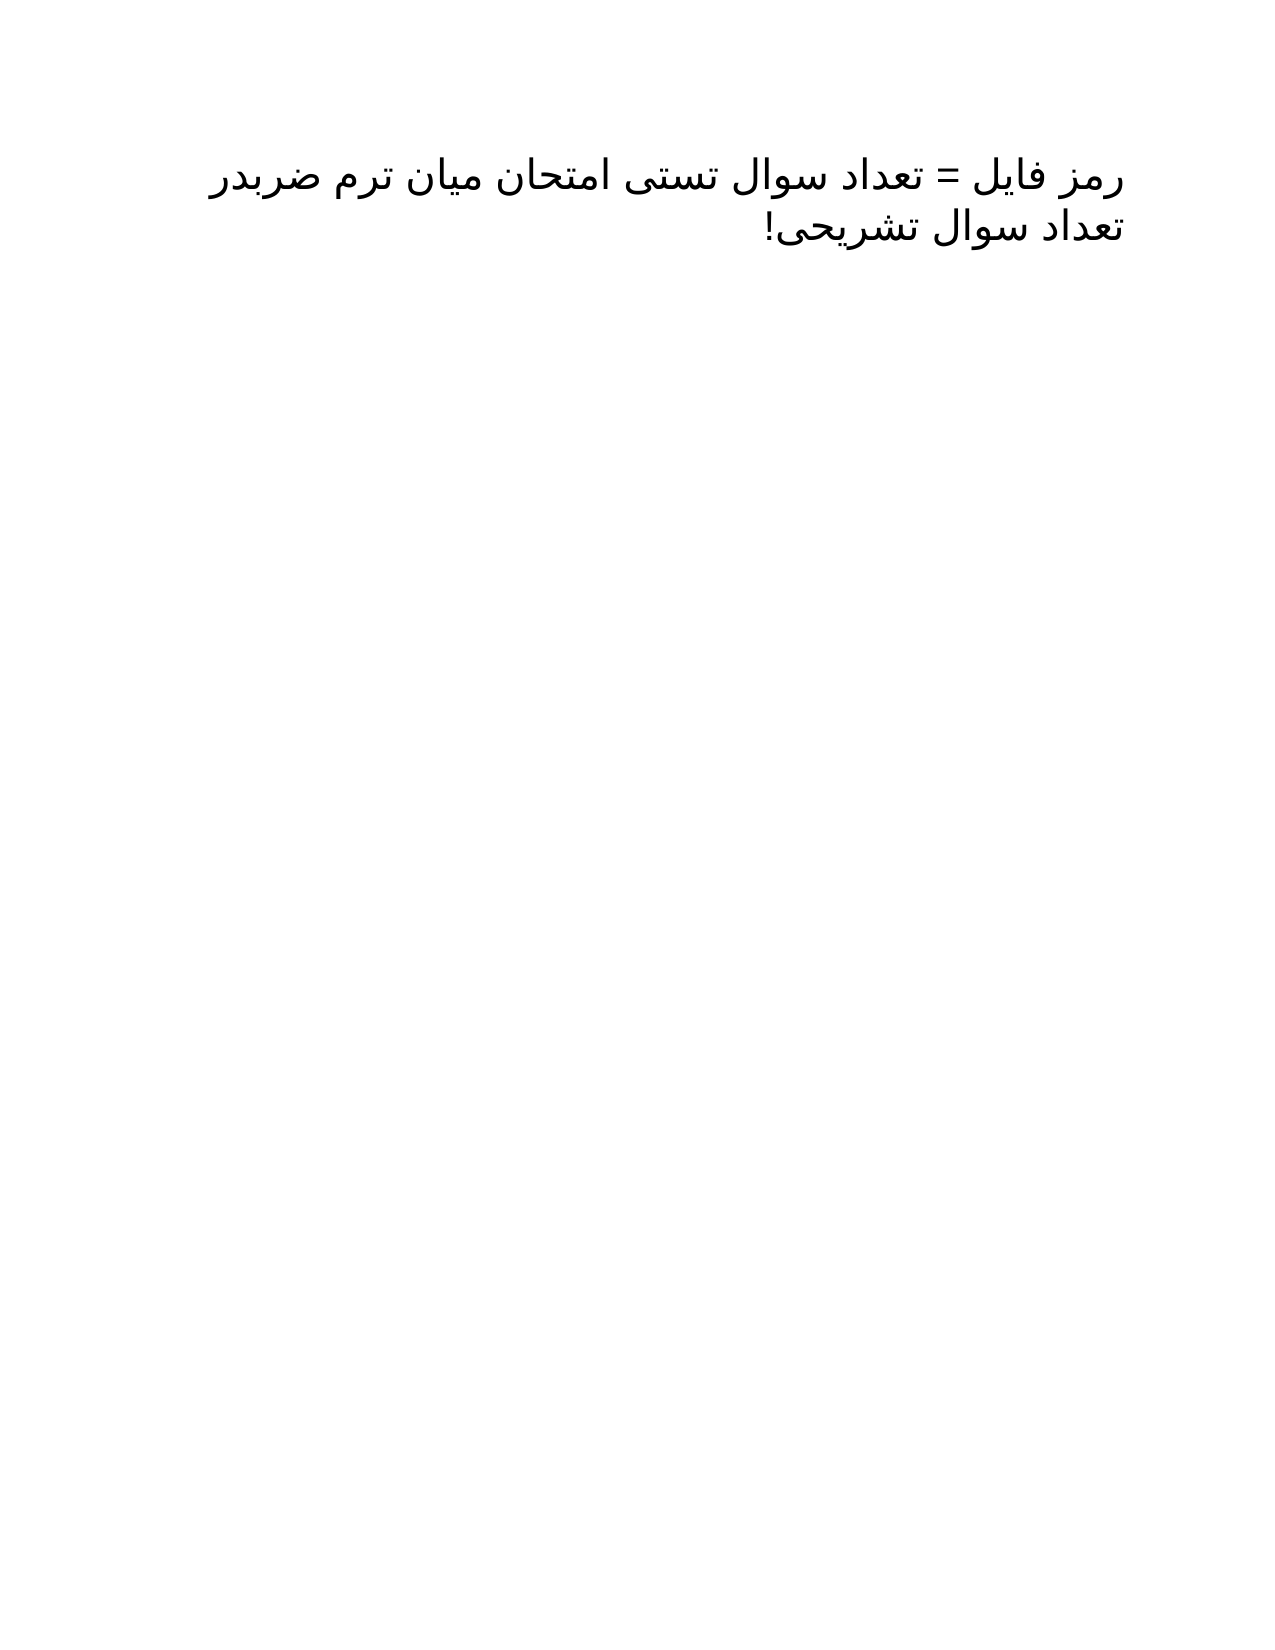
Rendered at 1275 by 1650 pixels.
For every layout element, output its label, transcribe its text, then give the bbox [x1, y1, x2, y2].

text رمز فایل = تعداد سوال تستی امتحان میان ترم ضربدر تعداد سوال تشریحی! [150, 150, 1125, 249]
